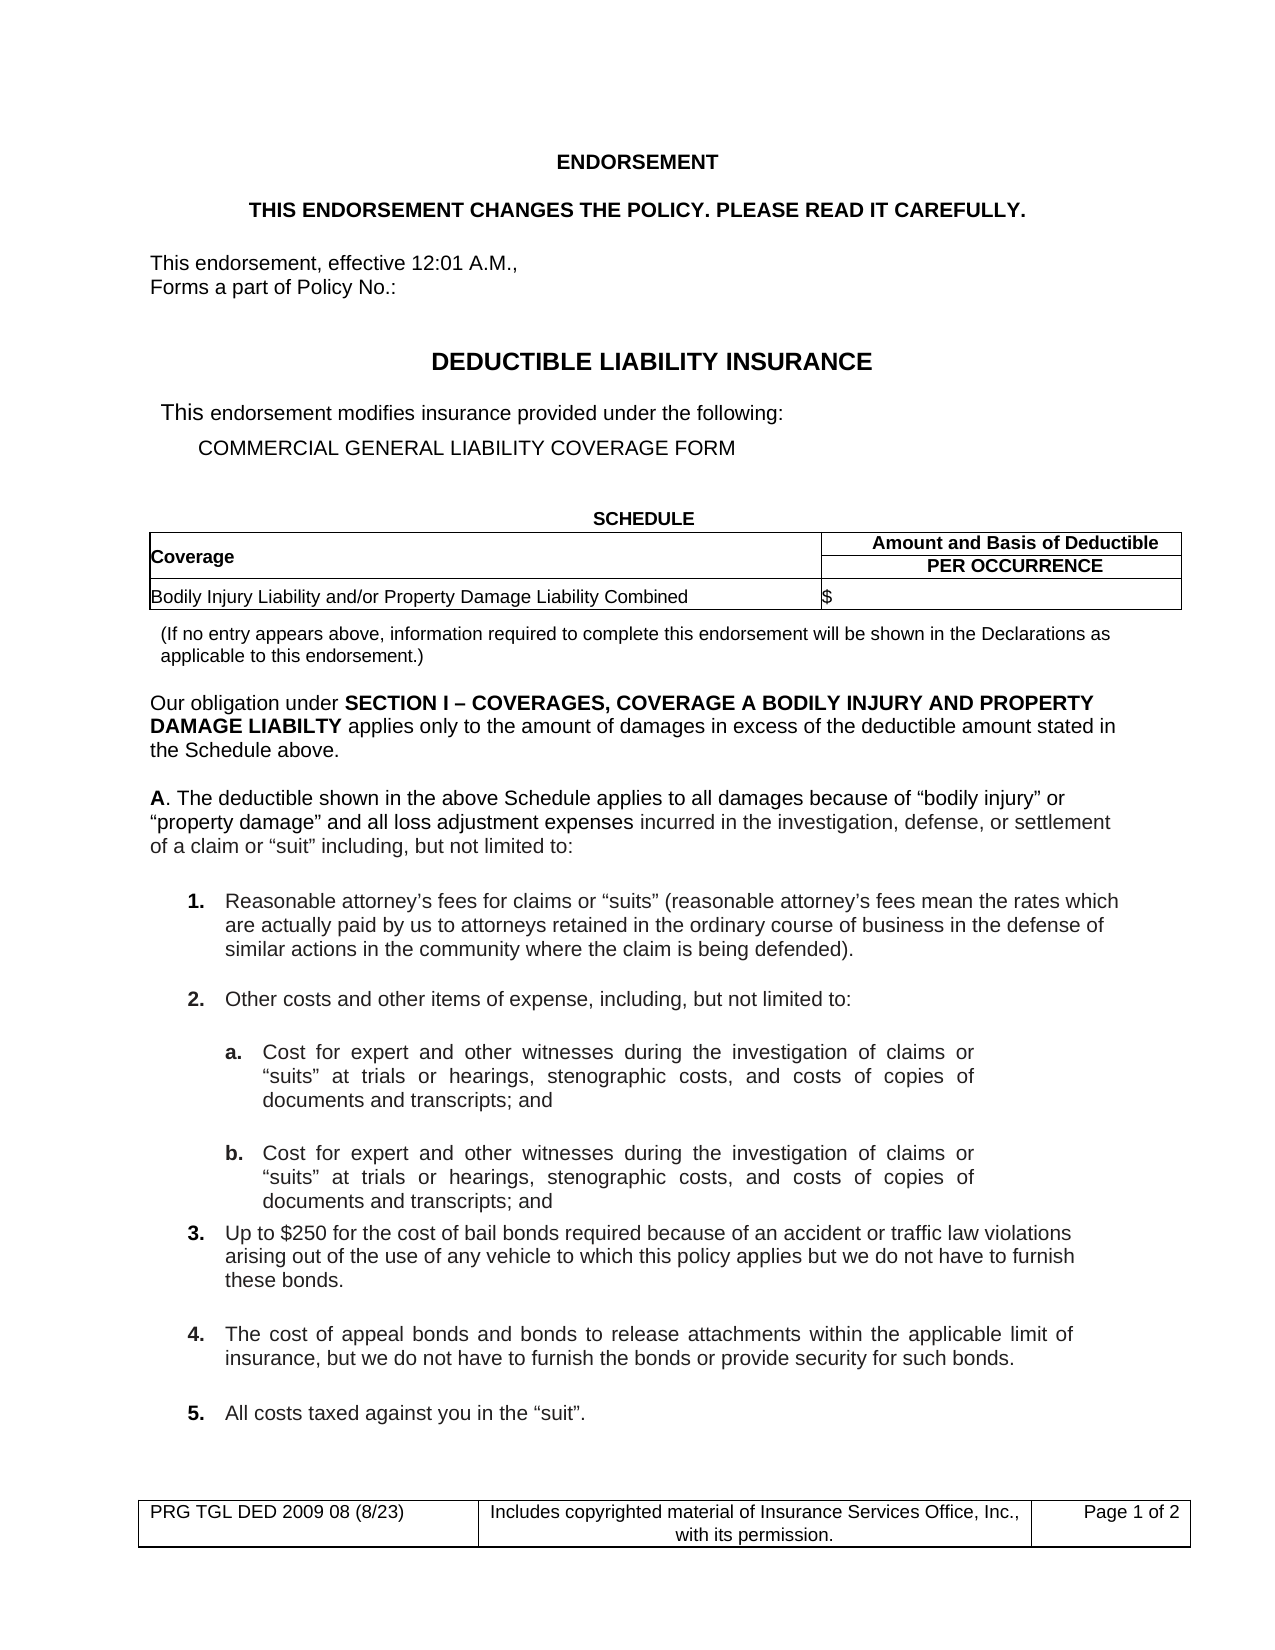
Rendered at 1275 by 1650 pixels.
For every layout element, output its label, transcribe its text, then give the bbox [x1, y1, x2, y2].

list The cost of appeal bonds and bonds to release attachments within the applicable limit of insurance, but we do not have to furnish the bonds or provide security for such bonds. [187, 1322, 1075, 1369]
text ENDORSEMENT [150, 150, 1125, 174]
title This endorsement, effective 12:01 A.M., [150, 251, 1125, 274]
list Reasonable attorney’s fees for claims or “suits” (reasonable attorney’s fees mean the rates which are actually paid by us to attorneys retained in the ordinary course of business in the defense of similar actions in the community where the claim is being defended). [187, 889, 1125, 961]
table_cell PER OCCURRENCE [822, 556, 1181, 578]
title Forms a part of Policy No.: [150, 274, 1125, 298]
list Cost for expert and other witnesses during the investigation of claims or “suits” at trials or hearings, stenographic costs, and costs of copies of documents and transcripts; and [225, 1040, 975, 1112]
list Cost for expert and other witnesses during the investigation of claims or “suits” at trials or hearings, stenographic costs, and costs of copies of documents and transcripts; and [225, 1141, 975, 1213]
text THIS ENDORSEMENT CHANGES THE POLICY. PLEASE READ IT CAREFULLY. [150, 198, 1125, 222]
list Other costs and other items of expense, including, but not limited to: [187, 986, 1094, 1010]
list All costs taxed against you in the “suit”. [187, 1401, 1125, 1425]
text Our obligation under SECTION I – COVERAGES, COVERAGE A BODILY INJURY AND PROPERTY DAMAGE LIABILTY applies only to the amount of damages in excess of the deductible amount stated in the Schedule above. [150, 690, 1125, 762]
table_cell Coverage [151, 533, 821, 578]
table_header SCHEDULE [150, 510, 1181, 532]
table_cell Bodily Injury Liability and/or Property Damage Liability Combined [151, 579, 821, 609]
text A. The deductible shown in the above Schedule applies to all damages because of “bodily injury” or “property damage” and all loss adjustment expenses incurred in the investigation, defense, or settlement of a claim or “suit” including, but not limited to: [150, 786, 1125, 858]
table_cell $ [822, 579, 1181, 609]
table_cell Amount and Basis of Deductible [822, 533, 1181, 555]
text This endorsement modifies insurance provided under the following: COMMERCIAL GENERAL LIABILITY COVERAGE FORM [160, 399, 825, 460]
list Up to $250 for the cost of bail bonds required because of an accident or traffic law violations arising out of the use of any vehicle to which this policy applies but we do not have to furnish these bonds. [187, 1220, 1125, 1292]
text DEDUCTIBLE LIABILITY INSURANCE [253, 346, 1050, 375]
text (If no entry appears above, information required to complete this endorsement will be shown in the Declarations as applicable to this endorsement.) [160, 623, 1125, 666]
